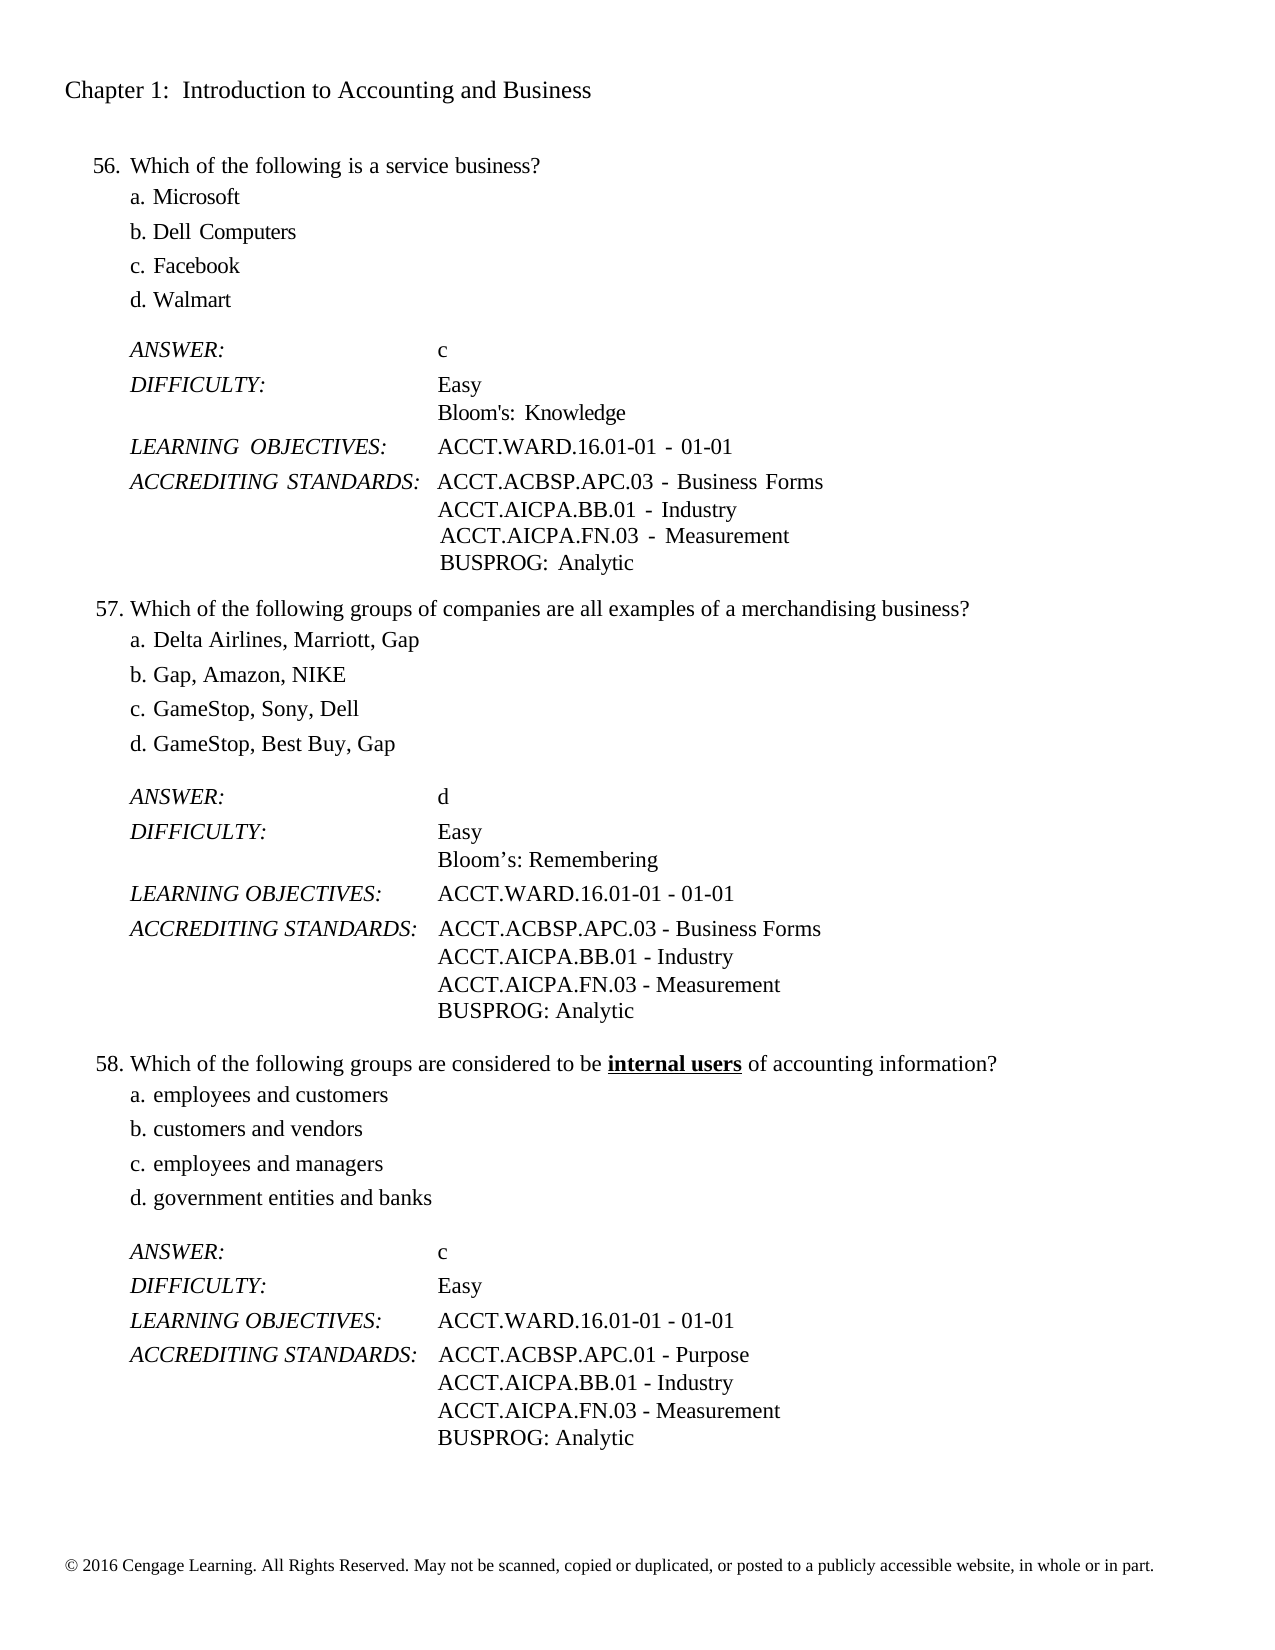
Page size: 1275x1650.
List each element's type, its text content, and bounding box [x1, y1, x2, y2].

text Bloom’s: Remembering [437, 846, 1210, 872]
text DIFFICULTY: Easy [130, 371, 1210, 397]
text ACCREDITING STANDARDS: ACCT.ACBSP.APC.03 - Business Forms [130, 914, 1210, 941]
text LEARNING OBJECTIVES: ACCT.WARD.16.01-01 - 01-01 [130, 880, 1210, 907]
text ANSWER: c [130, 1238, 1210, 1264]
list Microsoft [130, 183, 1210, 210]
text ANSWER: d [130, 783, 1210, 810]
text DIFFICULTY: Easy [130, 1272, 1210, 1299]
list government entities and banks [130, 1184, 1210, 1211]
list customers and vendors [130, 1116, 1210, 1142]
list Which of the following is a service business? [93, 152, 1210, 178]
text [130, 433, 1210, 460]
list Which of the following groups of companies are all examples of a merchandising business? [95, 595, 1210, 622]
text ACCREDITING STANDARDS: ACCT.ACBSP.APC.03 - Business Forms [130, 468, 1210, 494]
list Facebook [130, 252, 1210, 278]
list Dell Computers [130, 218, 1210, 244]
list Walmart [130, 286, 1210, 313]
text ACCT.AICPA.FN.03 - Measurement BUSPROG: Analytic [437, 1397, 894, 1450]
text DIFFICULTY: Easy [130, 818, 1210, 844]
text ACCT.AICPA.BB.01 - Industry [437, 1369, 1210, 1396]
text LEARNING OBJECTIVES: ACCT.WARD.16.01-01 - 01-01 [130, 1307, 1210, 1333]
list Gap, Amazon, NIKE [130, 661, 1210, 687]
text Bloom's: Knowledge [437, 399, 1210, 425]
list GameStop, Sony, Dell [130, 695, 1210, 722]
list employees and customers [130, 1081, 1210, 1107]
text ACCT.AICPA.FN.03 - Measurement [64, 522, 1210, 549]
list Delta Airlines, Marriott, Gap [130, 627, 1210, 653]
text ACCREDITING STANDARDS: ACCT.ACBSP.APC.01 - Purpose [130, 1341, 1210, 1367]
list employees and managers [130, 1150, 1210, 1176]
text ACCT.AICPA.FN.03 - Measurement BUSPROG: Analytic [437, 971, 894, 1023]
text ACCT.AICPA.BB.01 - Industry [437, 943, 1210, 969]
text BUSPROG: Analytic [64, 549, 1210, 575]
text ANSWER: c [130, 337, 1210, 363]
list GameStop, Best Buy, Gap [130, 730, 1210, 756]
list Which of the following groups are considered to be internal users of accounting information? [95, 1050, 1210, 1076]
text ACCT.AICPA.BB.01 - Industry [437, 496, 1210, 522]
